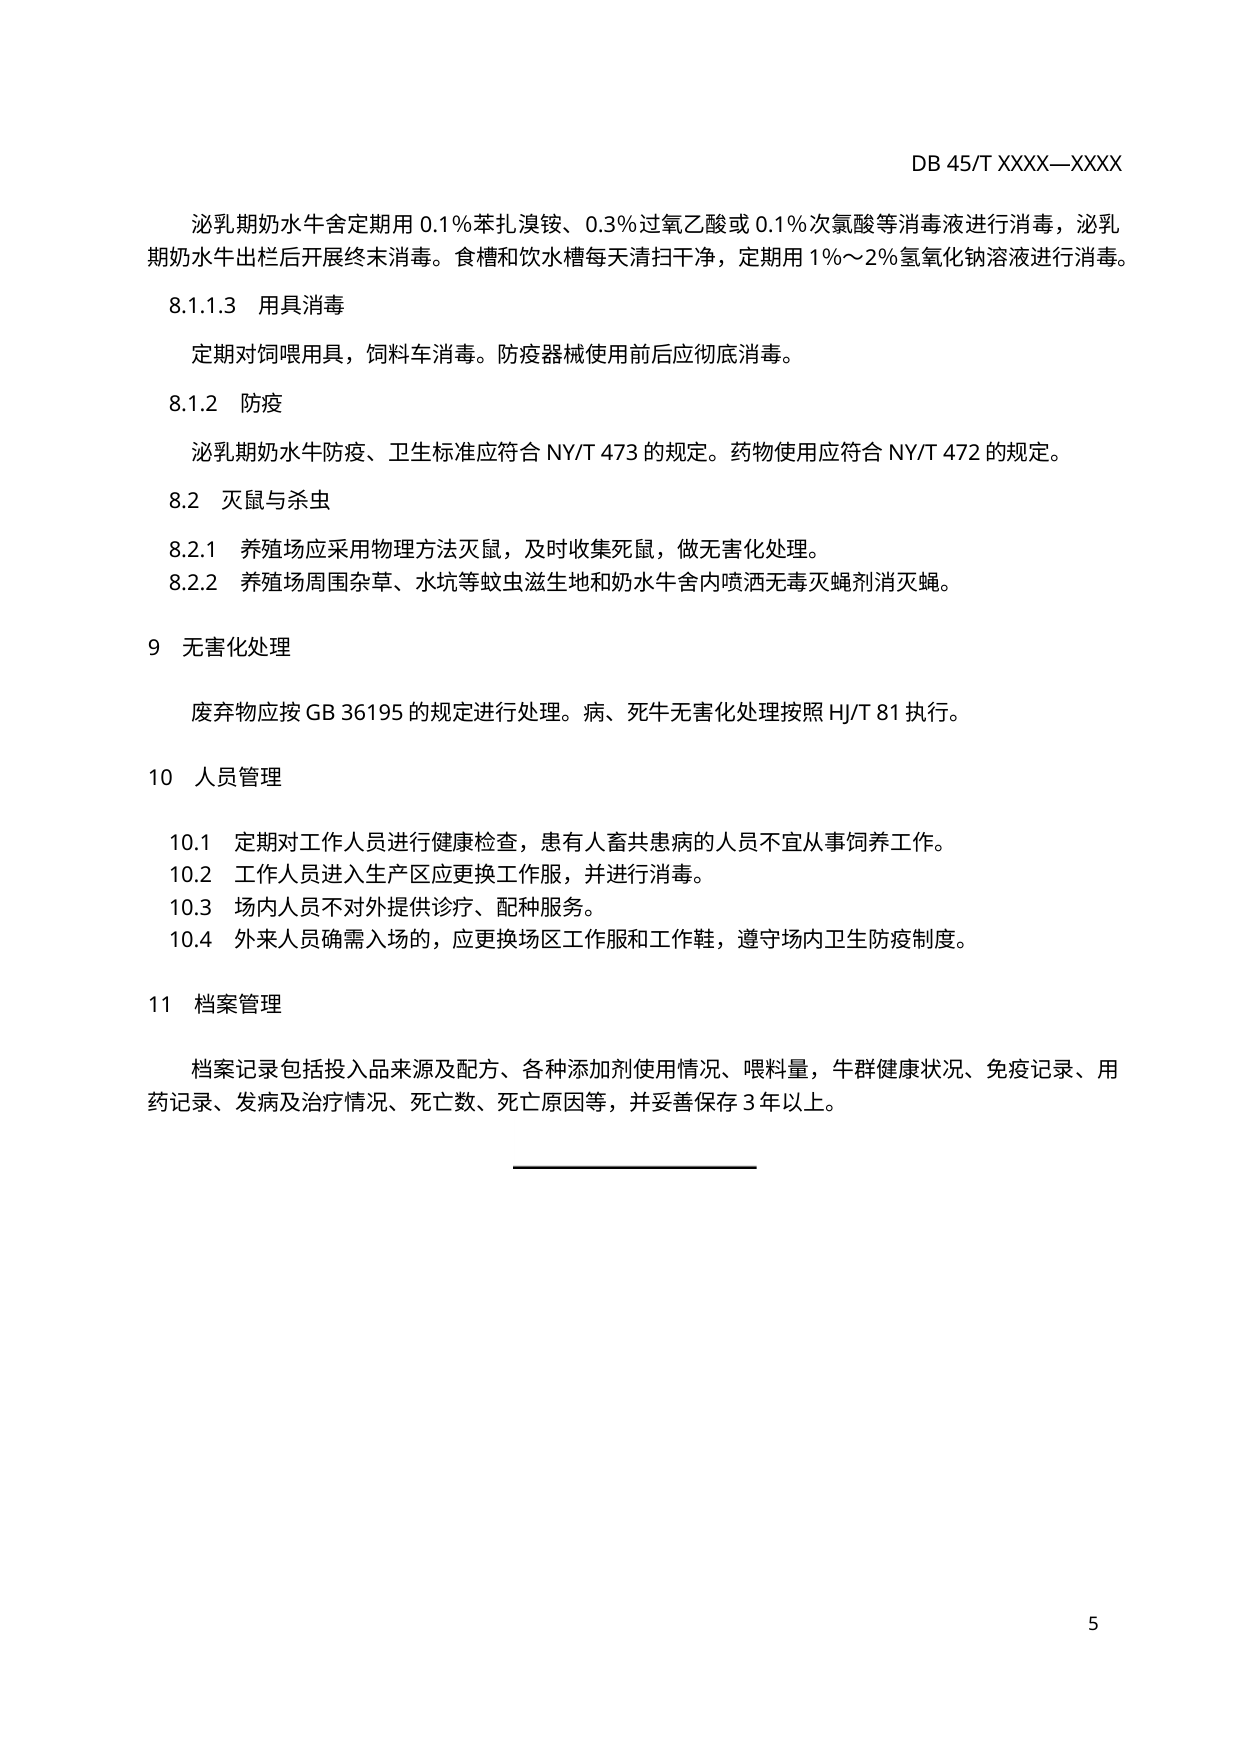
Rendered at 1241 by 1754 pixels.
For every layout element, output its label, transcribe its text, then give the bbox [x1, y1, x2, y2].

text 档案记录包括投入品来源及配方、各种添加剂使用情况、喂料量，牛群健康状况、免疫记录、用药记录、发病及治疗情况、死亡数、死亡原因等，并妥善保存3年以上。 [148, 1052, 1122, 1117]
text 泌乳期奶水牛舍定期用0.1％苯扎溴铵、0.3％过氧乙酸或0.1％次氯酸等消毒液进行消毒，泌乳期奶水牛出栏后开展终末消毒。食槽和饮水槽每天清扫干净，定期用1％～2％氢氧化钠溶液进行消毒。 [148, 207, 1122, 272]
text 养殖场周围杂草、水坑等蚊虫滋生地和奶水牛舍内喷洒无毒灭蝇剂消灭蝇。 [148, 564, 1122, 597]
text 灭鼠与杀虫 [148, 483, 1122, 516]
text 场内人员不对外提供诊疗、配种服务。 [148, 889, 1122, 922]
text 人员管理 [148, 759, 1122, 792]
text 定期对饲喂用具，饲料车消毒。防疫器械使用前后应彻底消毒。 [148, 337, 1122, 369]
text 档案管理 [148, 987, 1122, 1019]
text 养殖场应采用物理方法灭鼠，及时收集死鼠，做无害化处理。 [148, 532, 1122, 564]
text 无害化处理 [148, 629, 1122, 662]
text 外来人员确需入场的，应更换场区工作服和工作鞋，遵守场内卫生防疫制度。 [148, 922, 1122, 954]
text 防疫 [148, 386, 1122, 418]
text 用具消毒 [148, 288, 1122, 321]
text 废弃物应按GB 36195的规定进行处理。病、死牛无害化处理按照HJ/T 81执行。 [148, 694, 1122, 727]
text 工作人员进入生产区应更换工作服，并进行消毒。 [148, 857, 1122, 889]
picture [513, 1116, 757, 1169]
text 泌乳期奶水牛防疫、卫生标准应符合NY/T 473的规定。药物使用应符合NY/T 472的规定。 [148, 434, 1122, 467]
text 定期对工作人员进行健康检查，患有人畜共患病的人员不宜从事饲养工作。 [148, 824, 1122, 857]
